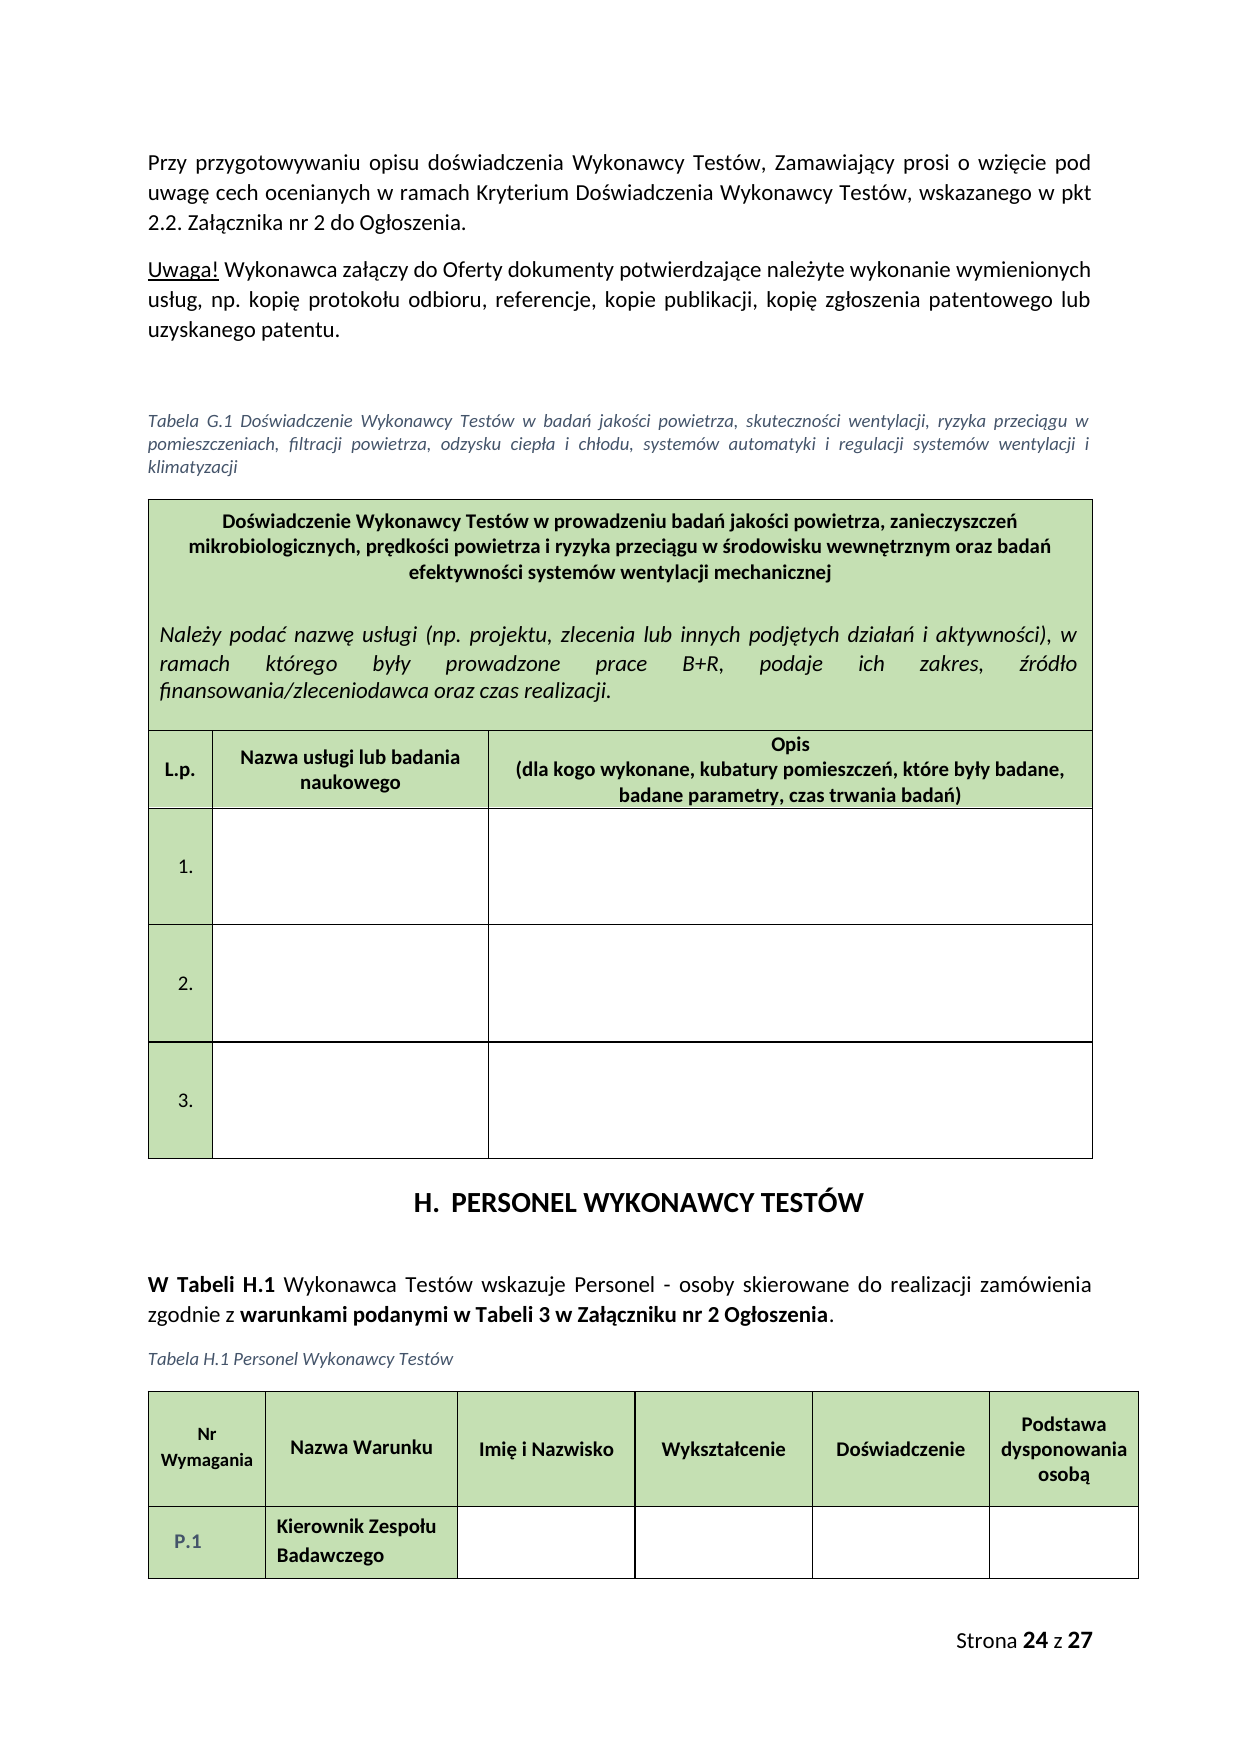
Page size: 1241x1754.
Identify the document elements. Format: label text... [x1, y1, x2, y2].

table_cell Opis (dla kogo wykonane, kubatury pomieszczeń, które były badane, badane parametry, czas trwania badań) [489, 731, 1092, 807]
table_header Podstawa dysponowania osobą [990, 1392, 1138, 1506]
text Tabela H.1 Personel Wykonawcy Testów [148, 1347, 1093, 1370]
table_cell [458, 1507, 634, 1578]
table_cell [489, 809, 1092, 924]
table_header Nazwa Warunku [266, 1392, 457, 1506]
table_cell [489, 1043, 1092, 1158]
table_cell [813, 1507, 989, 1578]
table_cell P.1 [149, 1507, 265, 1578]
table_header Imię i Nazwisko [458, 1392, 634, 1506]
table_header Doświadczenie [813, 1392, 989, 1506]
text Uwaga! Wykonawca załączy do Oferty dokumenty potwierdzające należyte wykonanie wymienionych usług, np. kopię protokołu odbioru, referencje, kopie publikacji, kopię zgłoszenia patentowego lub uzyskanego patentu. [148, 255, 1093, 343]
table_cell [149, 925, 212, 1041]
table_cell [636, 1507, 812, 1578]
text Przy przygotowywaniu opisu doświadczenia Wykonawcy Testów, Zamawiający prosi o wzięcie pod uwagę cech ocenianych w ramach Kryterium Doświadczenia Wykonawcy Testów, wskazanego w pkt 2.2. Załącznika nr 2 do Ogłoszenia. [148, 148, 1093, 236]
table_cell [213, 809, 488, 924]
table_header Doświadczenie Wykonawcy Testów w prowadzeniu badań jakości powietrza, zanieczyszczeń mikrobiologicznych, prędkości powietrza i ryzyka przeciągu w środowisku wewnętrznym oraz badań efektywności systemów wentylacji mechanicznej Należy podać nazwę usługi (np. projektu, zlecenia lub innych podjętych działań i aktywności), w ramach którego były prowadzone prace B+R, podaje ich zakres, źródło finansowania/zleceniodawca oraz czas realizacji. [149, 500, 1092, 730]
table_cell [213, 1043, 488, 1158]
text W Tabeli H.1 Wykonawca Testów wskazuje Personel - osoby skierowane do realizacji zamówienia zgodnie z warunkami podanymi w Tabeli 3 w Załączniku nr 2 Ogłoszenia. [148, 1270, 1093, 1328]
table_cell [149, 1043, 212, 1158]
text Tabela G.1 Doświadczenie Wykonawcy Testów w badań jakości powietrza, skuteczności wentylacji, ryzyka przeciągu w pomieszczeniach, filtracji powietrza, odzysku ciepła i chłodu, systemów automatyki i regulacji systemów wentylacji i klimatyzacji [148, 409, 1093, 478]
table_cell [213, 925, 488, 1041]
table_header Nr Wymagania [149, 1392, 265, 1506]
table_cell [489, 925, 1092, 1041]
table_cell Nazwa usługi lub badania naukowego [213, 731, 488, 807]
table_cell Kierownik Zespołu Badawczego [266, 1507, 457, 1578]
subtitle PERSONEL WYKONAWCY TESTÓW [185, 1184, 1093, 1220]
table_cell L.p. [149, 731, 212, 807]
table_cell [149, 809, 212, 924]
table_cell [990, 1507, 1138, 1578]
table_header Wykształcenie [636, 1392, 812, 1506]
